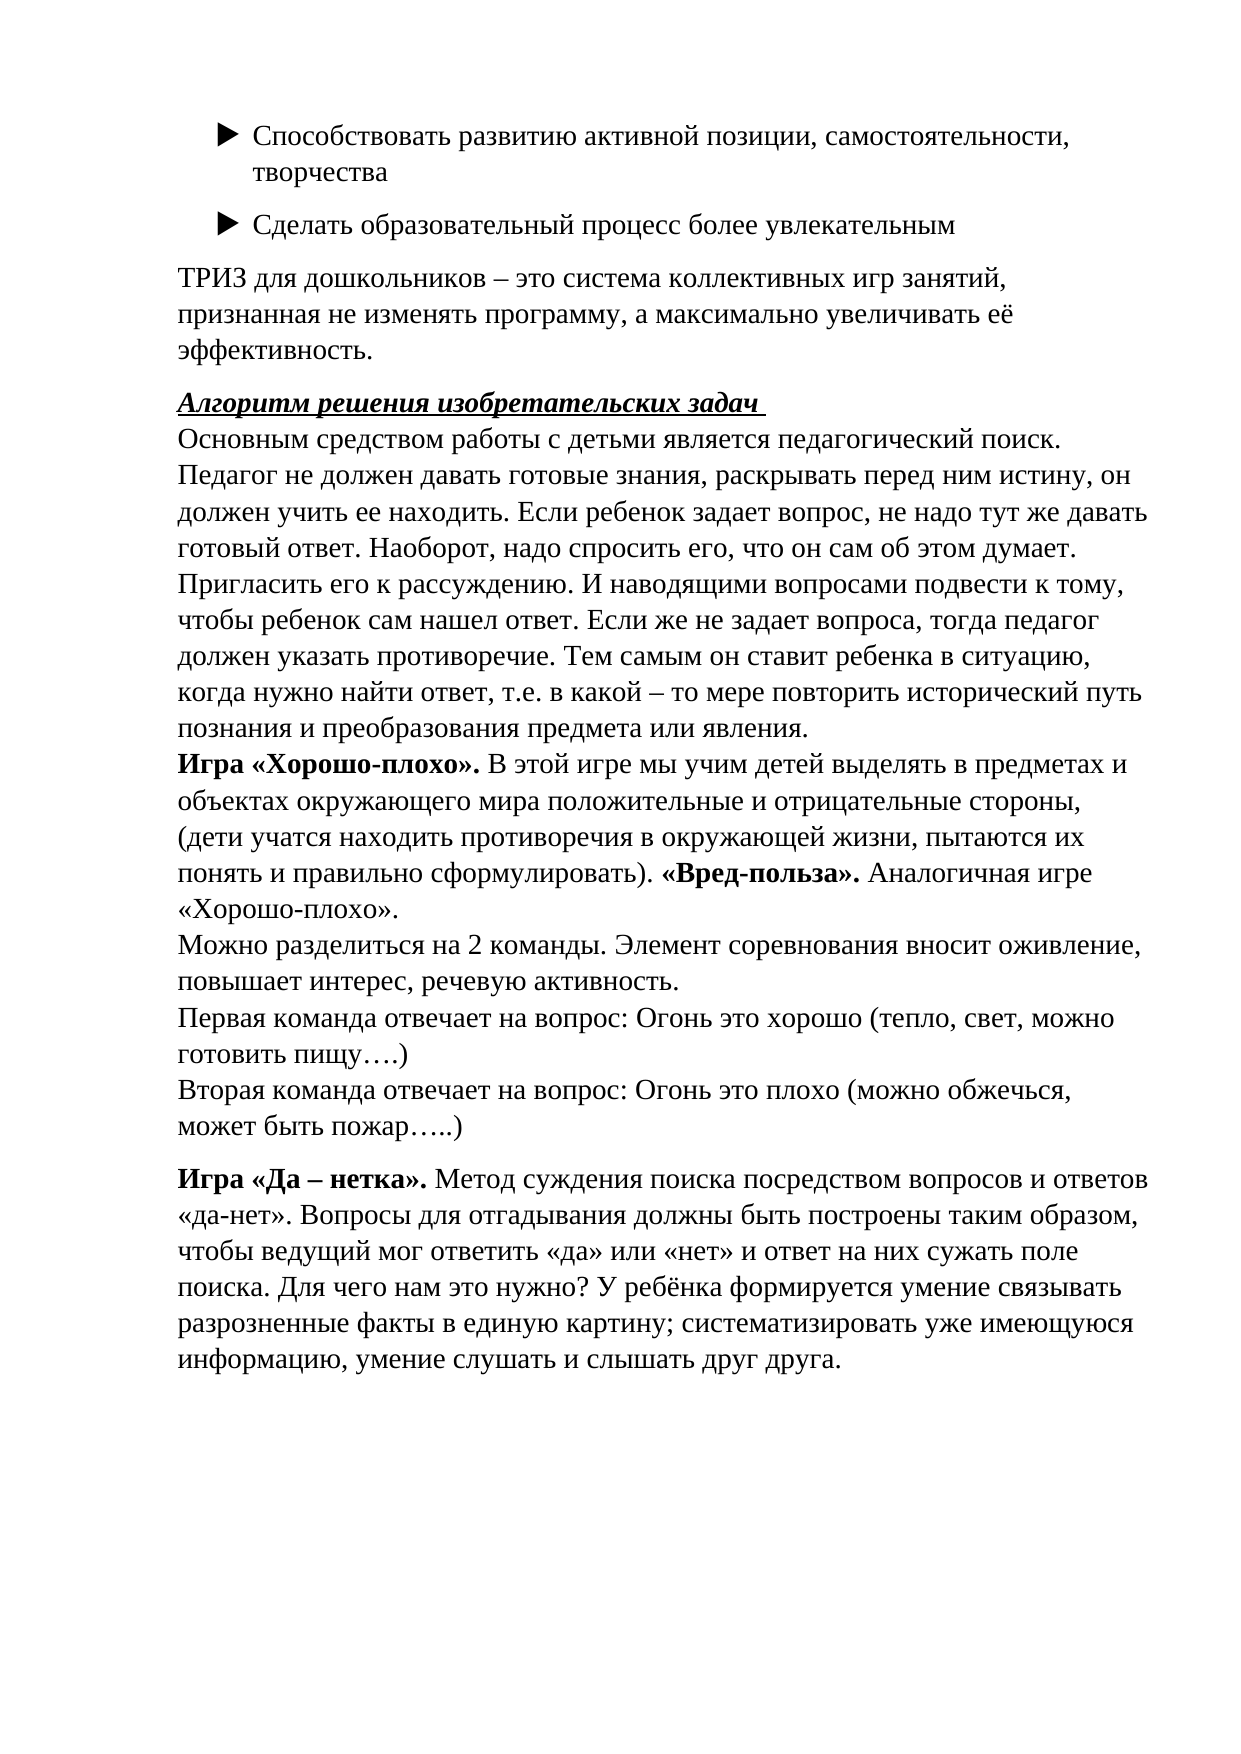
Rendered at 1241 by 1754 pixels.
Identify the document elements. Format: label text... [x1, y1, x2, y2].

list Способствовать развитию активной позиции, самостоятельности, творчества [215, 118, 1152, 188]
list Сделать образовательный процесс более увлекательным [215, 207, 1152, 241]
text Алгоритм решения изобретательских задач Основным средством работы с детьми является педагогический поиск. Педагог не должен давать готовые знания, раскрывать перед ним истину, он должен учить ее находить. Если ребенок задает вопрос, не надо тут же давать готовый ответ. Наоборот, надо спросить его, что он сам об этом думает. Пригласить его к рассуждению. И наводящими вопросами подвести к тому, чтобы ребенок сам нашел ответ. Если же не задает вопроса, тогда педагог должен указать противоречие. Тем самым он ставит ребенка в ситуацию, когда нужно найти ответ, т.е. в какой – то мере повторить исторический путь познания и преобразования предмета или явления. Игра «Хорошо-плохо». В этой игре мы учим детей выделять в предметах и объектах окружающего мира положительные и отрицательные стороны, (дети учатся находить противоречия в окружающей жизни, пытаются их понять и правильно сформулировать). «Вред-польза». Аналогичная игре «Хорошо-плохо». Можно разделиться на 2 команды. Элемент соревнования вносит оживление, повышает интерес, речевую активность. Первая команда отвечает на вопрос: Огонь это хорошо (тепло, свет, можно готовить пищу….) Вторая команда отвечает на вопрос: Огонь это плохо (можно обжечься, может быть пожар…..) [177, 385, 1152, 1142]
text ТРИЗ для дошкольников – это система коллективных игр занятий, признанная не изменять программу, а максимально увеличивать её эффективность. [177, 260, 1152, 366]
text Игра «Да – нетка». Метод суждения поиска посредством вопросов и ответов «да-нет». Вопросы для отгадывания должны быть построены таким образом, чтобы ведущий мог ответить «да» или «нет» и ответ на них сужать поле поиска. Для чего нам это нужно? У ребёнка формируется умение связывать разрозненные факты в единую картину; систематизировать уже имеющуюся информацию, умение слушать и слышать друг друга. [177, 1161, 1152, 1375]
